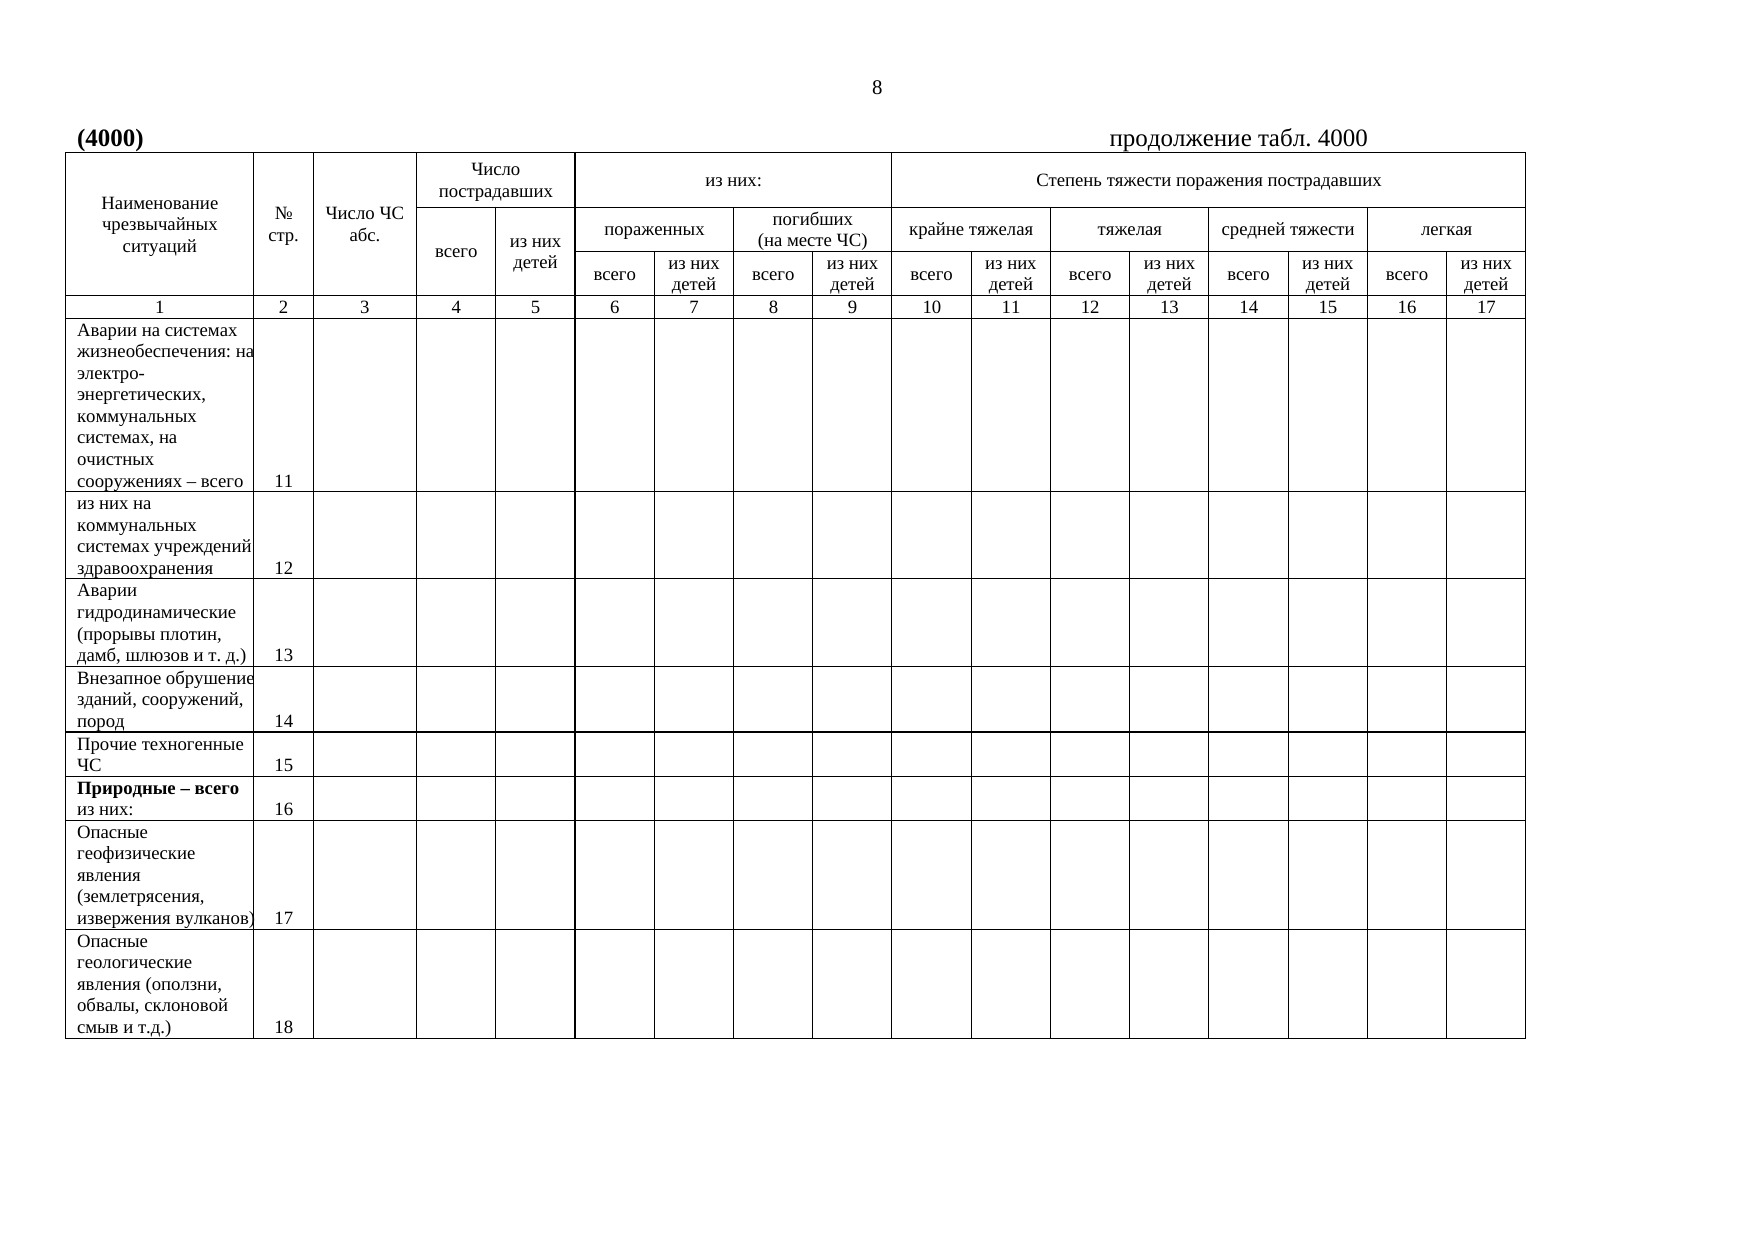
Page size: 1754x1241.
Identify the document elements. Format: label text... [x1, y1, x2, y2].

table_cell 2 [254, 296, 313, 317]
table_cell [1209, 777, 1288, 820]
table_cell [1447, 821, 1525, 928]
table_cell [1209, 667, 1288, 731]
table_cell [734, 821, 812, 928]
table_cell [813, 821, 891, 928]
table_cell [576, 733, 654, 776]
table_cell [417, 733, 495, 776]
table_cell [1130, 777, 1208, 820]
table_cell [417, 579, 495, 666]
table_cell [576, 667, 654, 731]
table_cell тяжелая [1051, 208, 1208, 251]
table_cell [892, 667, 971, 731]
table_cell 15 [1289, 296, 1367, 317]
table_cell [1209, 492, 1288, 578]
table_cell [1368, 579, 1446, 666]
table_cell [892, 733, 971, 776]
table_cell [1289, 777, 1367, 820]
table_cell [1130, 579, 1208, 666]
table_cell 14 [254, 667, 313, 731]
table_cell 13 [1130, 296, 1208, 317]
table_cell 13 [254, 579, 313, 666]
table_cell [576, 777, 654, 820]
table_cell [1447, 319, 1525, 491]
table_cell из них детей [1130, 252, 1208, 295]
table_cell всего [576, 252, 654, 295]
table_cell всего [734, 252, 812, 295]
table_cell [1447, 667, 1525, 731]
table_header Наименование чрезвычайных ситуаций [66, 153, 253, 295]
table_cell [734, 492, 812, 578]
table_cell всего [892, 252, 971, 295]
table_cell 12 [1051, 296, 1129, 317]
table_cell из них на коммунальных системах учреждений здравоохранения [66, 492, 253, 578]
table_cell [655, 777, 733, 820]
table_cell 11 [254, 319, 313, 491]
table_cell [655, 579, 733, 666]
table_cell [655, 319, 733, 491]
table_cell [1368, 733, 1446, 776]
table_cell [1368, 777, 1446, 820]
table_cell [417, 667, 495, 731]
table_cell [417, 777, 495, 820]
table_cell [892, 930, 971, 1037]
table_cell [892, 579, 971, 666]
table_cell [1209, 319, 1288, 491]
table_cell [655, 733, 733, 776]
table_cell [417, 821, 495, 928]
table_cell [1368, 492, 1446, 578]
table_cell [314, 777, 416, 820]
table_cell 14 [1209, 296, 1288, 317]
table_cell [1051, 930, 1129, 1037]
table_cell [655, 492, 733, 578]
table_cell [496, 777, 574, 820]
table_cell 15 [254, 733, 313, 776]
table_cell [1130, 930, 1208, 1037]
table_cell Аварии на системах жизнеобеспечения: на электро-энергетических, коммунальных системах, на очистных сооружениях – всего [66, 319, 253, 491]
table_cell [972, 667, 1050, 731]
table_cell [314, 492, 416, 578]
table_cell [1289, 492, 1367, 578]
table_cell 17 [254, 821, 313, 928]
table_cell [813, 930, 891, 1037]
table_cell [972, 579, 1050, 666]
table_cell [1447, 492, 1525, 578]
table_cell Прочие техногенные ЧС [66, 733, 253, 776]
table_cell 11 [972, 296, 1050, 317]
table_cell всего [1368, 252, 1446, 295]
table_cell 9 [813, 296, 891, 317]
table_cell 7 [655, 296, 733, 317]
table_cell [1447, 930, 1525, 1037]
table_cell [813, 667, 891, 731]
table_cell [972, 777, 1050, 820]
table_cell [1130, 667, 1208, 731]
table_cell [734, 733, 812, 776]
table_cell [1209, 579, 1288, 666]
table_cell из них детей [496, 208, 574, 295]
table_cell [1051, 667, 1129, 731]
table_cell [1289, 579, 1367, 666]
table_cell пораженных [576, 208, 733, 251]
table_cell [972, 319, 1050, 491]
table_cell [1209, 821, 1288, 928]
table_cell [314, 579, 416, 666]
table_cell из них детей [655, 252, 733, 295]
table_cell 18 [254, 930, 313, 1037]
table_header Число пострадавших [417, 153, 574, 207]
table_cell [1130, 821, 1208, 928]
table_cell [314, 821, 416, 928]
table_cell [1051, 579, 1129, 666]
table_cell [892, 319, 971, 491]
table_cell [655, 930, 733, 1037]
table_cell [576, 821, 654, 928]
table_cell погибших (на месте ЧС) [734, 208, 891, 251]
table_cell [892, 821, 971, 928]
table_cell [1130, 492, 1208, 578]
table_cell [1368, 821, 1446, 928]
table_cell [972, 821, 1050, 928]
table_cell 6 [576, 296, 654, 317]
table_cell [892, 492, 971, 578]
table_cell [1289, 319, 1367, 491]
table_cell 3 [314, 296, 416, 317]
table_cell [655, 667, 733, 731]
table_cell [576, 930, 654, 1037]
table_cell [1130, 319, 1208, 491]
table_cell [496, 579, 574, 666]
table_cell 5 [496, 296, 574, 317]
table_cell [892, 777, 971, 820]
table_cell [972, 492, 1050, 578]
table_cell [1289, 821, 1367, 928]
table_cell [1051, 777, 1129, 820]
table_cell [496, 667, 574, 731]
table_cell [734, 930, 812, 1037]
table_cell [972, 733, 1050, 776]
table_cell из них детей [1289, 252, 1367, 295]
table_cell [1289, 667, 1367, 731]
table_cell Опасные геофизические явления (землетрясения, извержения вулканов) [66, 821, 253, 928]
table_cell 16 [1368, 296, 1446, 317]
table_cell [813, 492, 891, 578]
table_cell Внезапное обрушение зданий, сооружений, пород [66, 667, 253, 731]
table_cell [734, 579, 812, 666]
table_cell [1051, 733, 1129, 776]
table_cell [1289, 930, 1367, 1037]
table_cell [496, 319, 574, 491]
table_cell [314, 667, 416, 731]
table_cell 17 [1447, 296, 1525, 317]
table_cell [496, 492, 574, 578]
table_cell [417, 492, 495, 578]
table_cell [1447, 777, 1525, 820]
table_cell [1368, 930, 1446, 1037]
table_cell [1130, 733, 1208, 776]
table_cell из них детей [813, 252, 891, 295]
table_cell [1289, 733, 1367, 776]
table_cell [813, 777, 891, 820]
table_cell легкая [1368, 208, 1525, 251]
table_cell всего [1051, 252, 1129, 295]
table_cell Природные – всего из них: [66, 777, 253, 820]
table_cell всего [1209, 252, 1288, 295]
table_cell [813, 579, 891, 666]
table_cell [1447, 579, 1525, 666]
table_cell [417, 319, 495, 491]
table_cell [1368, 667, 1446, 731]
table_cell [496, 930, 574, 1037]
table_cell средней тяжести [1209, 208, 1367, 251]
table_cell [1209, 930, 1288, 1037]
table_cell [314, 930, 416, 1037]
table_cell [813, 733, 891, 776]
table_cell [1368, 319, 1446, 491]
table_cell 4 [417, 296, 495, 317]
table_cell 12 [254, 492, 313, 578]
table_cell [1209, 733, 1288, 776]
table_cell [813, 319, 891, 491]
text (4000) продолжение табл. 4000 [77, 123, 1677, 152]
table_cell [734, 777, 812, 820]
table_cell из них детей [972, 252, 1050, 295]
table_cell [1447, 733, 1525, 776]
table_cell [496, 733, 574, 776]
table_header Число ЧС абс. [314, 153, 416, 295]
table_cell [655, 821, 733, 928]
table_cell всего [417, 208, 495, 295]
table_cell крайне тяжелая [892, 208, 1050, 251]
table_cell из них детей [1447, 252, 1525, 295]
table_cell [734, 667, 812, 731]
table_cell [417, 930, 495, 1037]
table_cell [576, 319, 654, 491]
table_cell 1 [66, 296, 253, 317]
table_header Степень тяжести поражения пострадавших [892, 153, 1525, 207]
table_cell [314, 319, 416, 491]
table_cell [576, 492, 654, 578]
table_cell [972, 930, 1050, 1037]
table_cell Опасные геологические явления (оползни, обвалы, склоновой смыв и т.д.) [66, 930, 253, 1037]
table_cell [1051, 492, 1129, 578]
table_cell [576, 579, 654, 666]
table_cell Аварии гидродинамические (прорывы плотин, дамб, шлюзов и т. д.) [66, 579, 253, 666]
table_cell 10 [892, 296, 971, 317]
table_header № стр. [254, 153, 313, 295]
table_cell [1051, 319, 1129, 491]
table_header из них: [576, 153, 891, 207]
table_cell 8 [734, 296, 812, 317]
table_cell [734, 319, 812, 491]
table_cell [496, 821, 574, 928]
table_cell 16 [254, 777, 313, 820]
table_cell [314, 733, 416, 776]
table_cell [1051, 821, 1129, 928]
